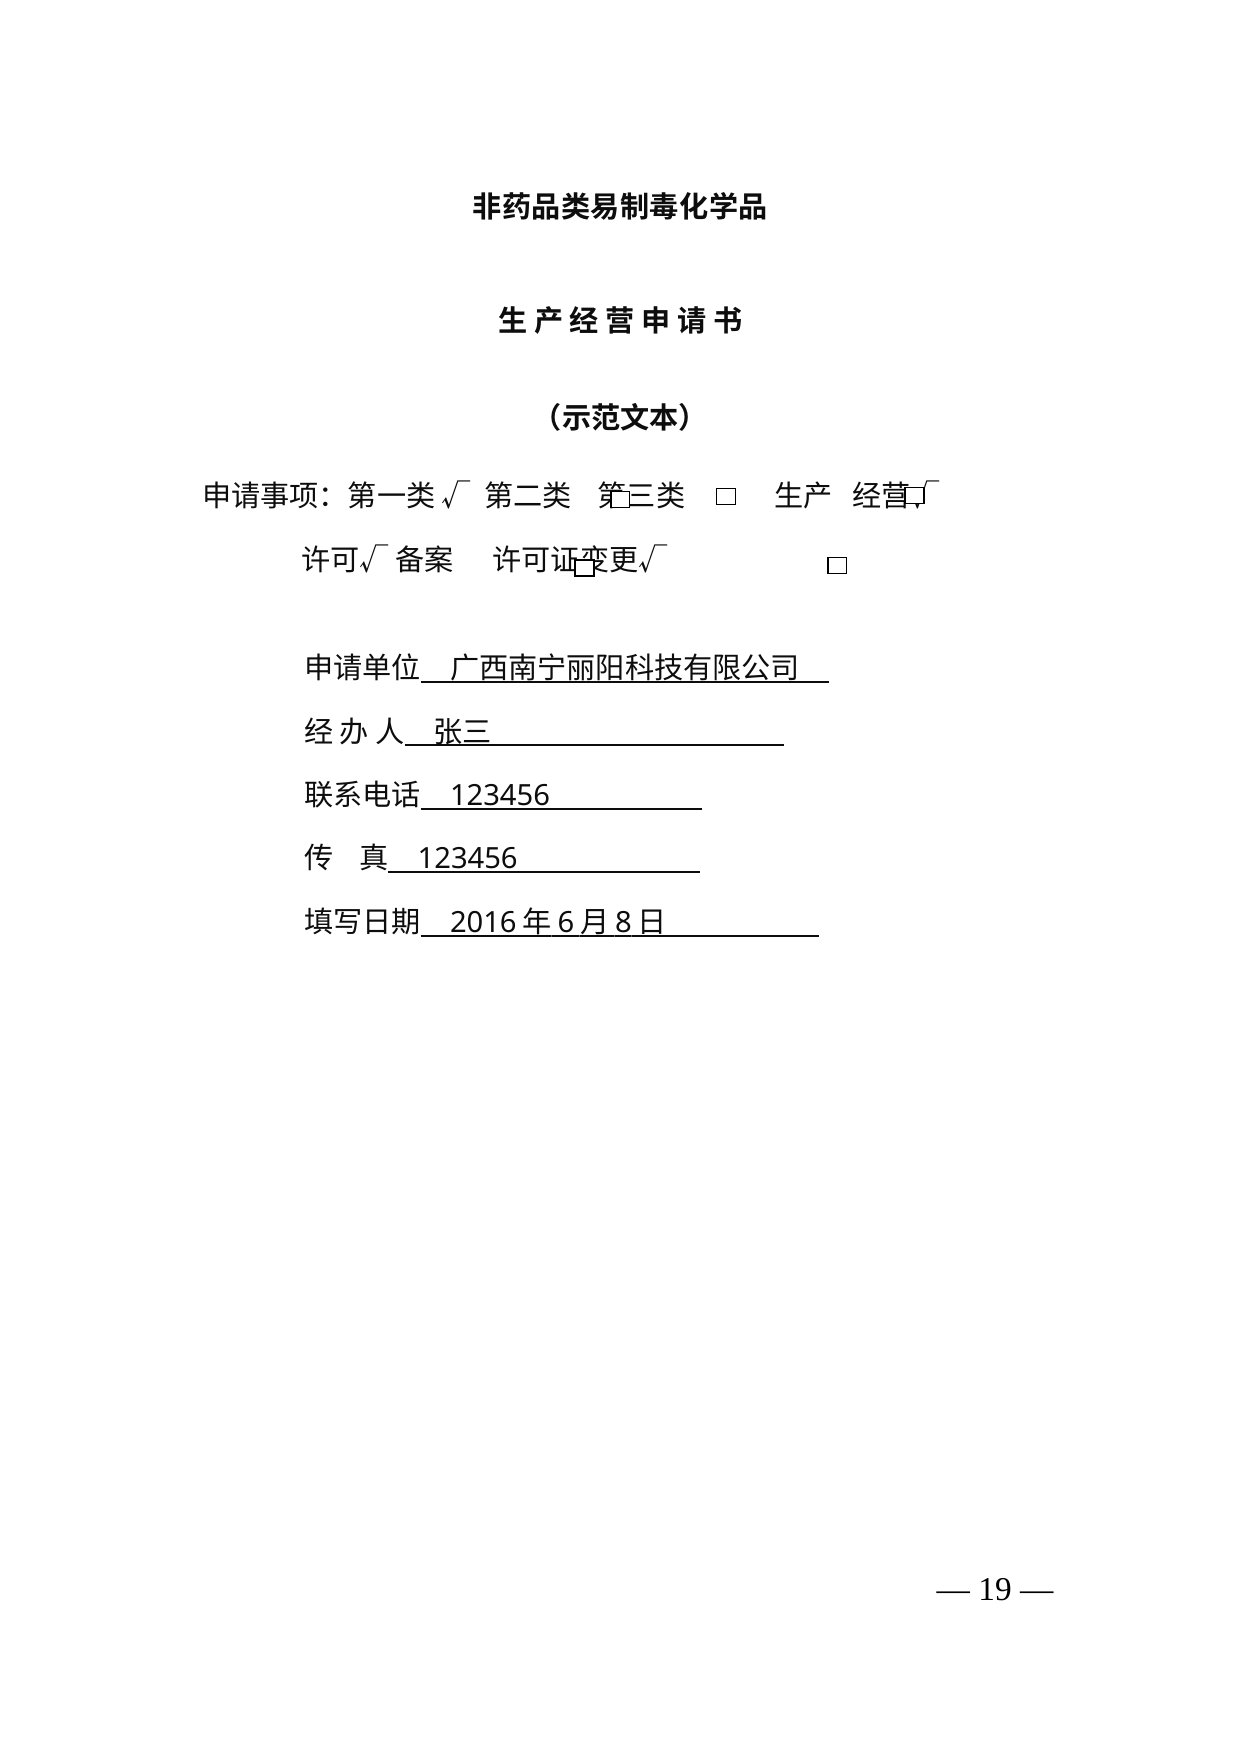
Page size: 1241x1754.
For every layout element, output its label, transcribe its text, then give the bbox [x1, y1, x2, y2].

text 许可√ 备案 许可证变更√ [187, 536, 1053, 578]
text 传 真 123456 [187, 835, 1053, 877]
text 申请单位 广西南宁丽阳科技有限公司 [187, 645, 1053, 687]
text 联系电话 123456 [187, 772, 1053, 814]
text （示范文本） [187, 394, 1053, 437]
text 非药品类易制毒化学品 [187, 183, 1053, 226]
text 申请事项：第一类 √ 第二类 第三类 生产 经营√ [187, 458, 1053, 515]
text 经 办 人 张三 [187, 708, 1053, 750]
text 生 产 经 营 申 请 书 [187, 297, 1053, 339]
text 填写日期 2016年6月8日 [187, 899, 1053, 941]
